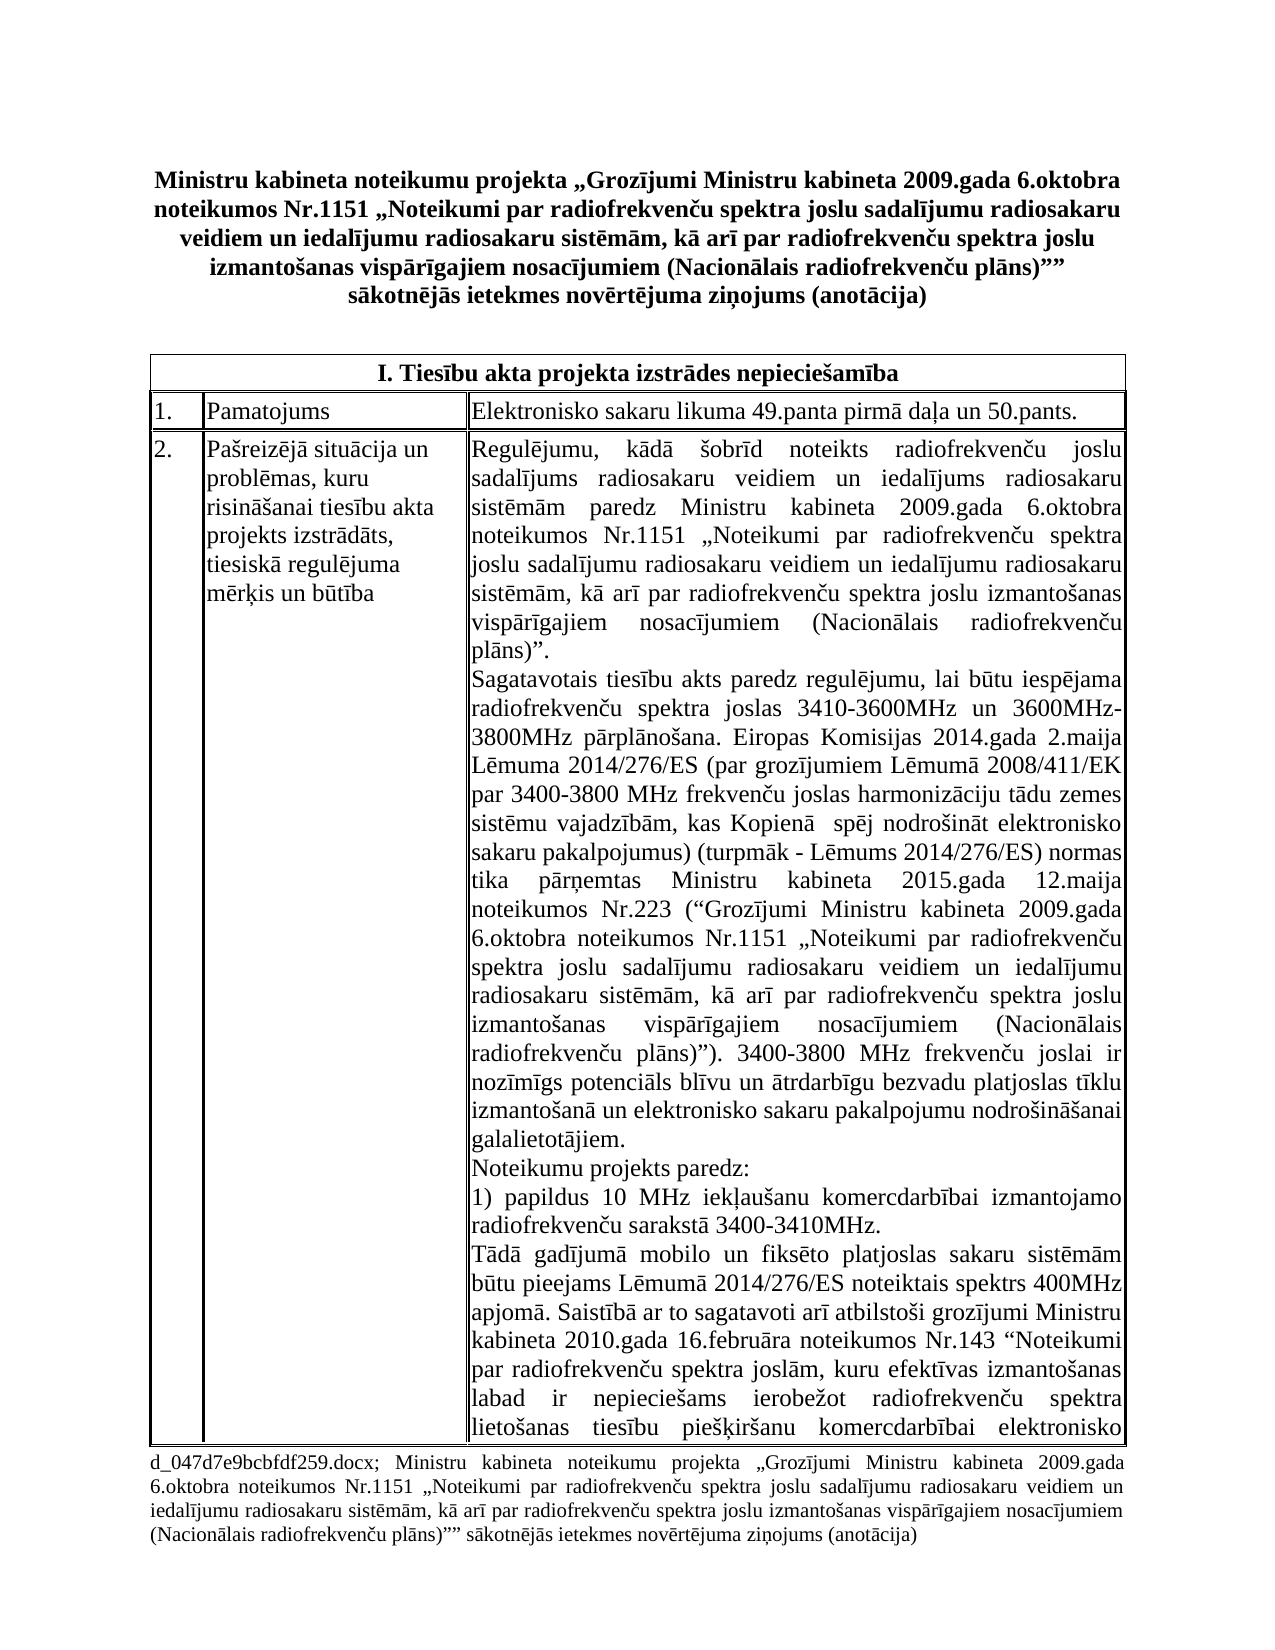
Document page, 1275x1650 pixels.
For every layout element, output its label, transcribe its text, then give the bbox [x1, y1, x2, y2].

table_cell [203, 428, 468, 1444]
table_cell 2. [152, 432, 203, 1444]
table_cell Elektronisko sakaru likuma 49.panta pirmā daļa un 50.pants. [470, 393, 1124, 428]
text Ministru kabineta noteikumu projekta „Grozījumi Ministru kabineta 2009.gada 6.oktobra noteikumos Nr.1151 „Noteikumi par radiofrekvenču spektra joslu sadalījumu radiosakaru veidiem un iedalījumu radiosakaru sistēmām, kā arī par radiofrekvenču spektra joslu izmantošanas vispārīgajiem nosacījumiem (Nacionālais radiofrekvenču plāns)”” sākotnējās ietekmes novērtējuma ziņojums (anotācija) [150, 166, 1125, 309]
table_header I. Tiesību akta projekta izstrādes nepieciešamība [151, 355, 1125, 390]
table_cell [468, 432, 1124, 1444]
table_cell Pamatojums [205, 393, 466, 428]
table_cell 1. [152, 393, 202, 428]
